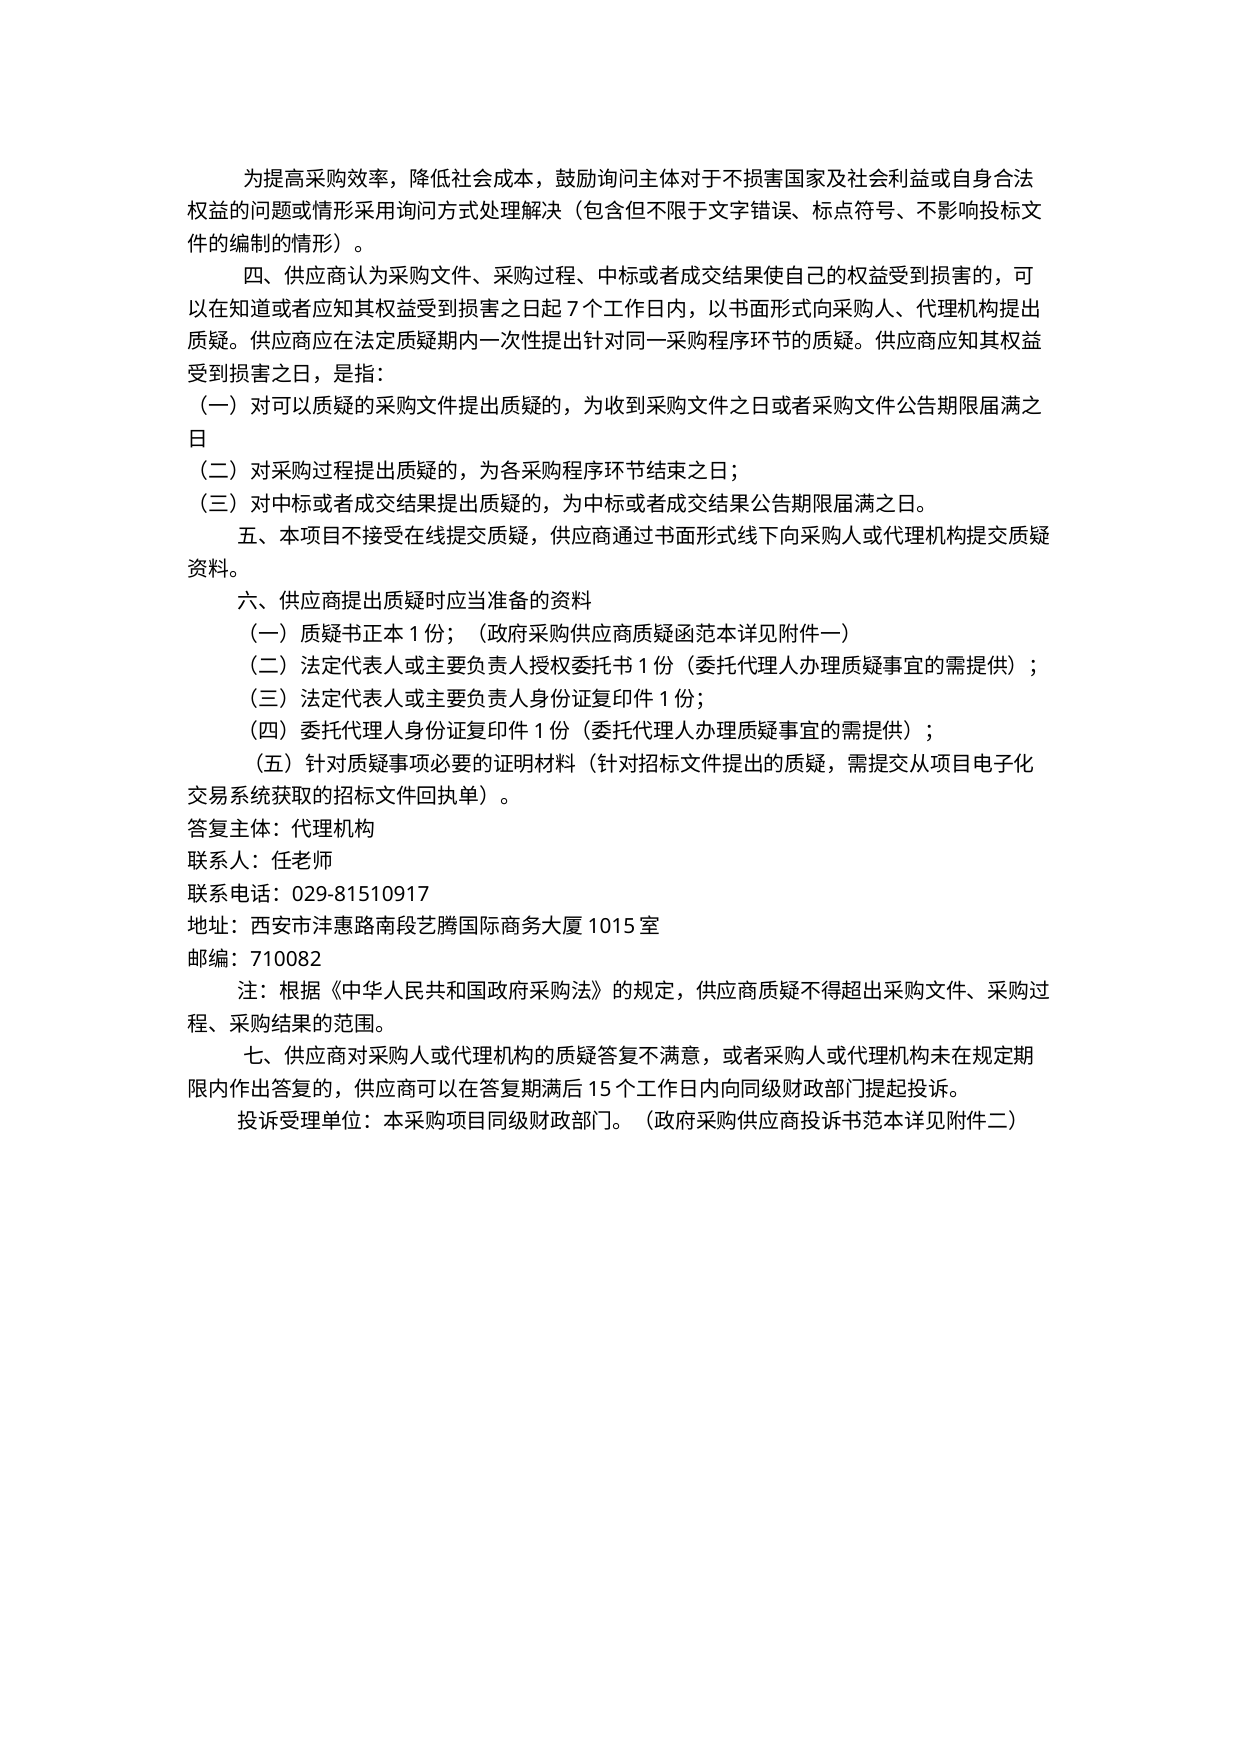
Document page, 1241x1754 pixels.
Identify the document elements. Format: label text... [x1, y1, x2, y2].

text （五）针对质疑事项必要的证明材料（针对招标文件提出的质疑，需提交从项目电子化交易系统获取的招标文件回执单）。 [187, 747, 1053, 812]
text 邮编：710082 [187, 942, 1053, 974]
text 投诉受理单位：本采购项目同级财政部门。（政府采购供应商投诉书范本详见附件二） [187, 1104, 1053, 1137]
text 七、供应商对采购人或代理机构的质疑答复不满意，或者采购人或代理机构未在规定期限内作出答复的，供应商可以在答复期满后15个工作日内向同级财政部门提起投诉。 [187, 1039, 1053, 1104]
text （三）对中标或者成交结果提出质疑的，为中标或者成交结果公告期限届满之日。 [187, 487, 1053, 519]
text 为提高采购效率，降低社会成本，鼓励询问主体对于不损害国家及社会利益或自身合法权益的问题或情形采用询问方式处理解决（包含但不限于文字错误、标点符号、不影响投标文件的编制的情形）。 [187, 162, 1053, 259]
text 注：根据《中华人民共和国政府采购法》的规定，供应商质疑不得超出采购文件、采购过程、采购结果的范围。 [187, 974, 1053, 1039]
text （三）法定代表人或主要负责人身份证复印件1份； [187, 682, 1053, 714]
text （一）对可以质疑的采购文件提出质疑的，为收到采购文件之日或者采购文件公告期限届满之日 [187, 389, 1053, 454]
text 四、供应商认为采购文件、采购过程、中标或者成交结果使自己的权益受到损害的，可以在知道或者应知其权益受到损害之日起7个工作日内，以书面形式向采购人、代理机构提出质疑。供应商应在法定质疑期内一次性提出针对同一采购程序环节的质疑。供应商应知其权益受到损害之日，是指： [187, 259, 1053, 389]
text 联系人：任老师 [187, 844, 1053, 877]
text 五、本项目不接受在线提交质疑，供应商通过书面形式线下向采购人或代理机构提交质疑资料。 [187, 519, 1053, 584]
text （二）法定代表人或主要负责人授权委托书1份（委托代理人办理质疑事宜的需提供）； [187, 649, 1053, 682]
text （一）质疑书正本1份；（政府采购供应商质疑函范本详见附件一） [187, 617, 1053, 649]
text （二）对采购过程提出质疑的，为各采购程序环节结束之日； [187, 454, 1053, 487]
text 联系电话：029-81510917 [187, 877, 1053, 909]
text 六、供应商提出质疑时应当准备的资料 [187, 584, 1053, 617]
text 地址：西安市沣惠路南段艺腾国际商务大厦1015室 [187, 909, 1053, 942]
text （四）委托代理人身份证复印件1份（委托代理人办理质疑事宜的需提供）； [187, 714, 1053, 747]
text 答复主体：代理机构 [187, 812, 1053, 844]
